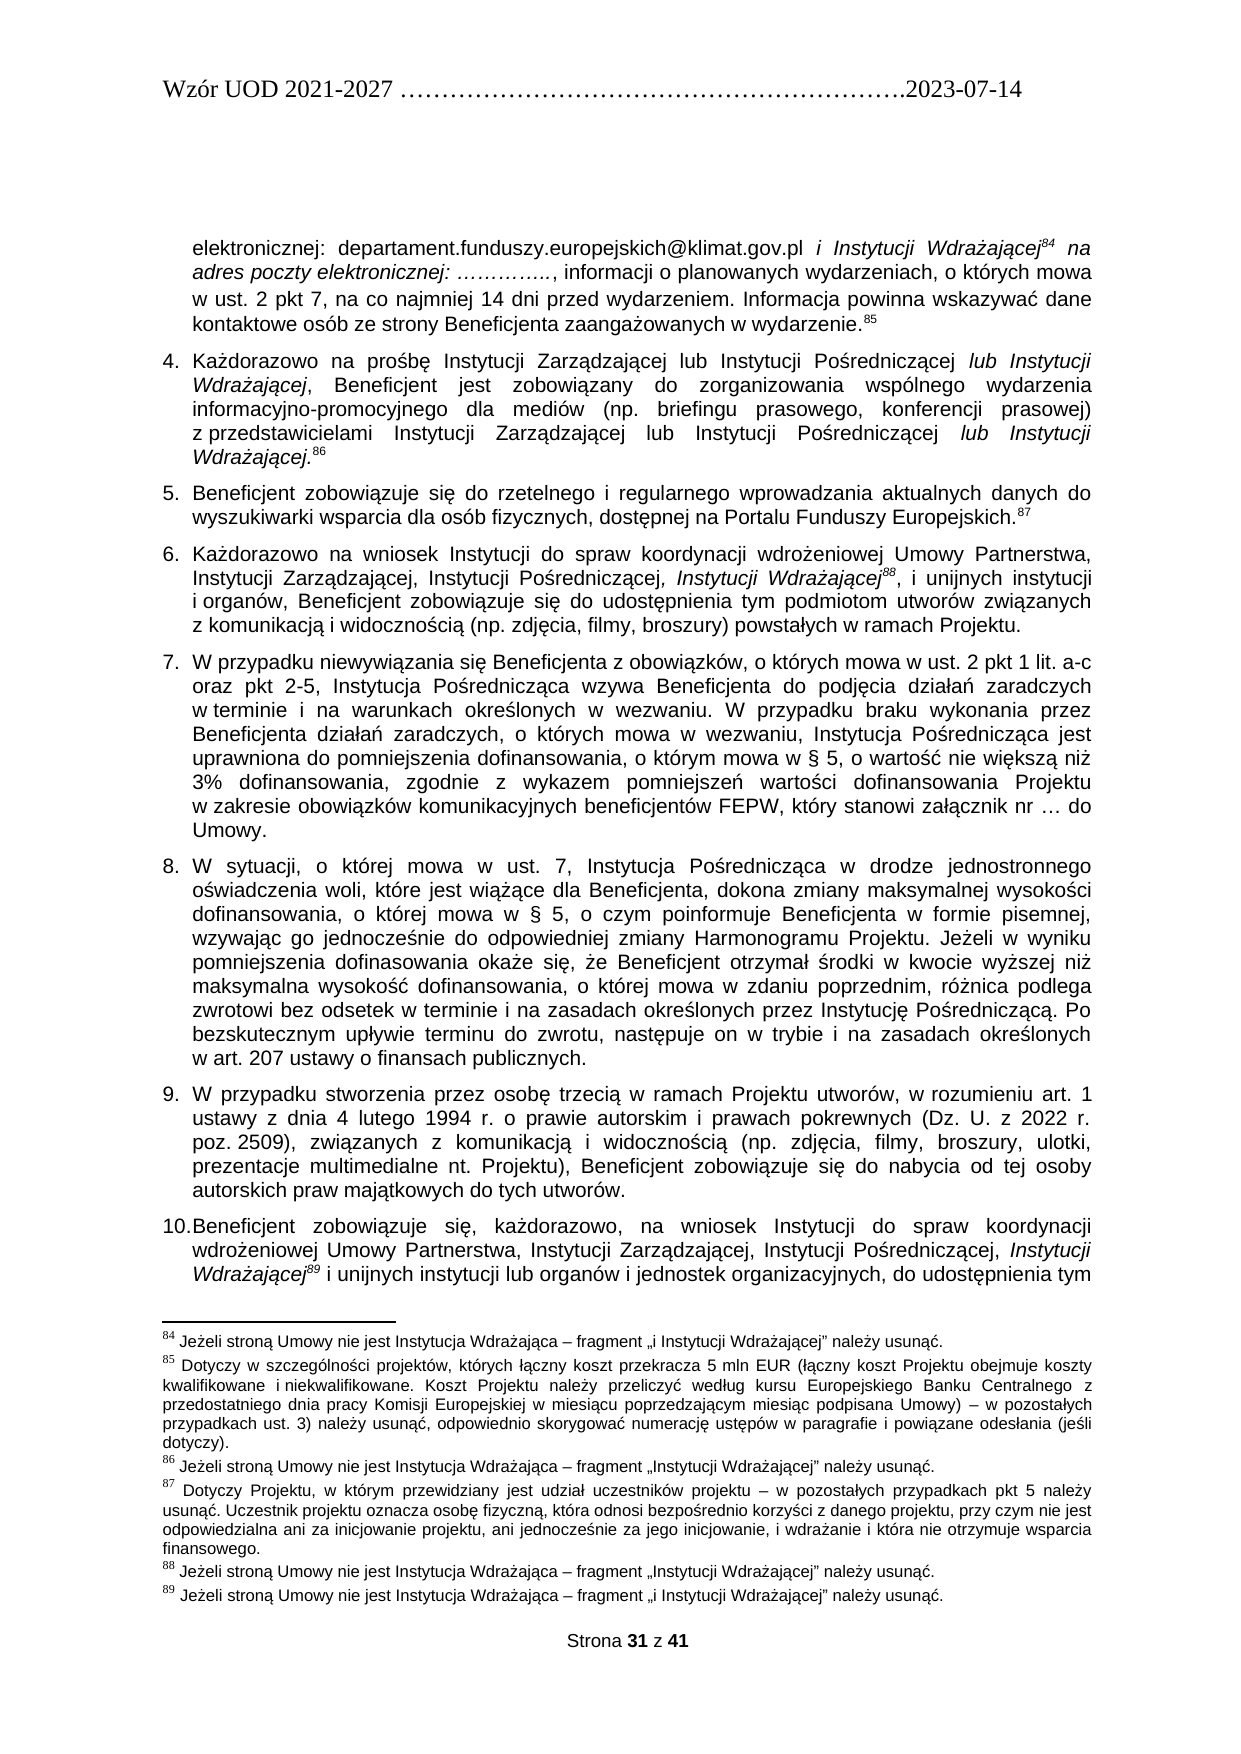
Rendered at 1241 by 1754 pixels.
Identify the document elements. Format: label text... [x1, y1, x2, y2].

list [162, 236, 1092, 336]
list Beneficjent zobowiązuje się do rzetelnego i regularnego wprowadzania aktualnych danych do wyszukiwarki wsparcia dla osób fizycznych, dostępnej na Portalu Funduszy Europejskich. [162, 481, 1092, 529]
list Każdorazowo na prośbę Instytucji Zarządzającej lub Instytucji Pośredniczącej lub Instytucji Wdrażającej, Beneficjent jest zobowiązany do zorganizowania wspólnego wydarzenia informacyjno-promocyjnego dla mediów (np. briefingu prasowego, konferencji prasowej) z przedstawicielami Instytucji Zarządzającej lub Instytucji Pośredniczącej lub Instytucji Wdrażającej. [162, 349, 1092, 468]
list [162, 1214, 1092, 1286]
list W przypadku stworzenia przez osobę trzecią w ramach Projektu utworów, w rozumieniu art. 1 ustawy z dnia 4 lutego 1994 r. o prawie autorskim i prawach pokrewnych (Dz. U. z 2022 r. poz. 2509), związanych z komunikacją i widocznością (np. zdjęcia, filmy, broszury, ulotki, prezentacje multimedialne nt. Projektu), Beneficjent zobowiązuje się do nabycia od tej osoby autorskich praw majątkowych do tych utworów. [162, 1082, 1092, 1202]
list Każdorazowo na wniosek Instytucji do spraw koordynacji wdrożeniowej Umowy Partnerstwa, Instytucji Zarządzającej, Instytucji Pośredniczącej, Instytucji Wdrażającej, i unijnych instytucji i organów, Beneficjent zobowiązuje się do udostępnienia tym podmiotom utworów związanych z komunikacją i widocznością (np. zdjęcia, filmy, broszury) powstałych w ramach Projektu. [162, 541, 1092, 637]
list W sytuacji, o której mowa w ust. 7, Instytucja Pośrednicząca w drodze jednostronnego oświadczenia woli, które jest wiążące dla Beneficjenta, dokona zmiany maksymalnej wysokości dofinansowania, o której mowa w § 5, o czym poinformuje Beneficjenta w formie pisemnej, wzywając go jednocześnie do odpowiedniej zmiany Harmonogramu Projektu. Jeżeli w wyniku pomniejszenia dofinasowania okaże się, że Beneficjent otrzymał środki w kwocie wyższej niż maksymalna wysokość dofinansowania, o której mowa w zdaniu poprzednim, różnica podlega zwrotowi bez odsetek w terminie i na zasadach określonych przez Instytucję Pośredniczącą. Po bezskutecznym upływie terminu do zwrotu, następuje on w trybie i na zasadach określonych w art. 207 ustawy o finansach publicznych. [162, 854, 1092, 1069]
list W przypadku niewywiązania się Beneficjenta z obowiązków, o których mowa w ust. 2 pkt 1 lit. a-c oraz pkt 2-5, Instytucja Pośrednicząca wzywa Beneficjenta do podjęcia działań zaradczych w terminie i na warunkach określonych w wezwaniu. W przypadku braku wykonania przez Beneficjenta działań zaradczych, o których mowa w wezwaniu, Instytucja Pośrednicząca jest uprawniona do pomniejszenia dofinansowania, o którym mowa w § 5, o wartość nie większą niż 3% dofinansowania, zgodnie z wykazem pomniejszeń wartości dofinansowania Projektu w zakresie obowiązków komunikacyjnych beneficjentów FEPW, który stanowi załącznik nr … do Umowy. [162, 650, 1092, 841]
